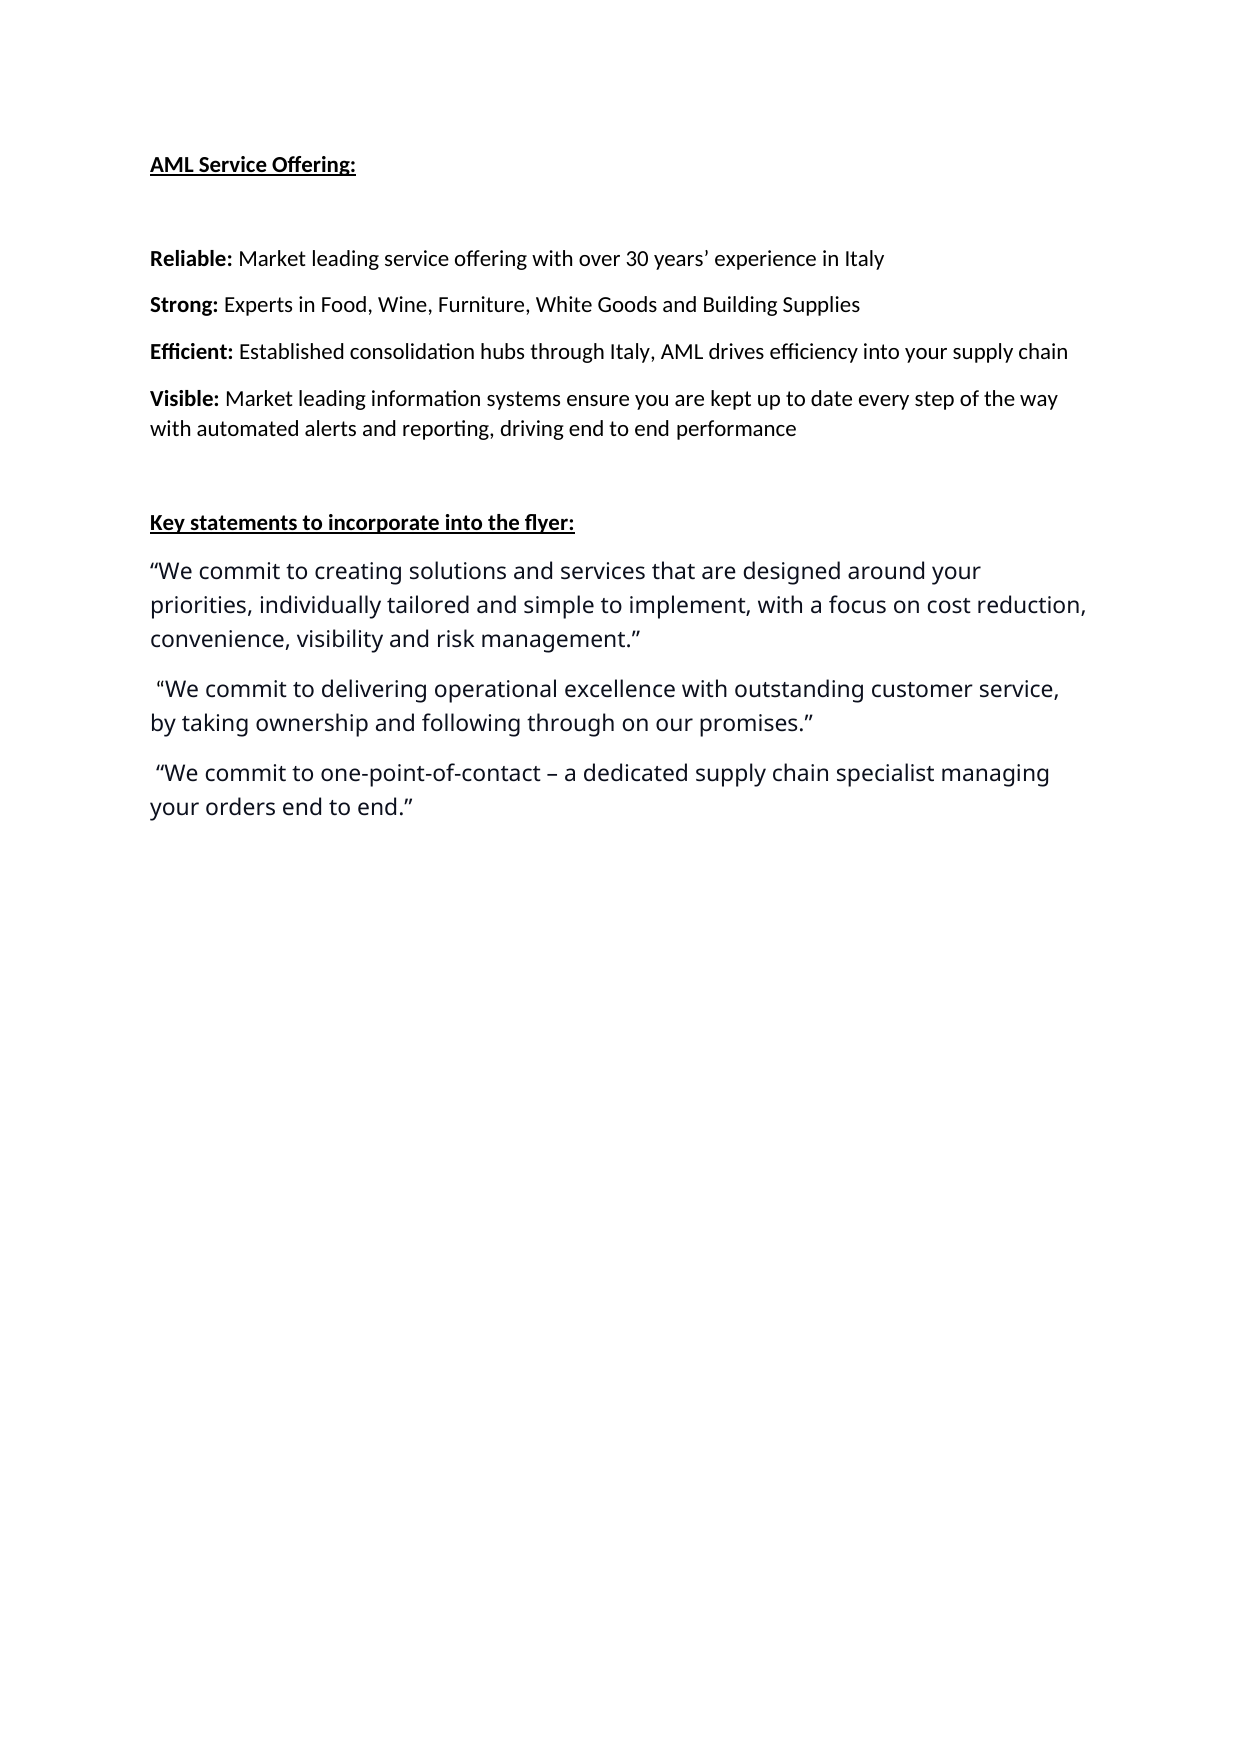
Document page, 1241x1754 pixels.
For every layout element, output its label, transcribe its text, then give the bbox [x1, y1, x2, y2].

text “We commit to creating solutions and services that are designed around your priorities, individually tailored and simple to implement, with a focus on cost reduction, convenience, visibility and risk management.” [150, 555, 1090, 654]
text Efficient: Established consolidation hubs through Italy, AML drives efficiency into your supply chain [150, 337, 1090, 366]
text Visible: Market leading information systems ensure you are kept up to date every step of the way with automated alerts and reporting, driving end to end performance [150, 384, 1090, 443]
text Key statements to incorporate into the flyer: [150, 508, 1090, 536]
text Strong: Experts in Food, Wine, Furniture, White Goods and Building Supplies [150, 291, 1090, 319]
text “We commit to one-point-of-contact – a dedicated supply chain specialist managing your orders end to end.” [150, 757, 1090, 822]
text Reliable: Market leading service offering with over 30 years’ experience in Italy [150, 244, 1090, 272]
text “We commit to delivering operational excellence with outstanding customer service, by taking ownership and following through on our promises.” [150, 673, 1090, 738]
text AML Service Offering: [150, 150, 1090, 178]
